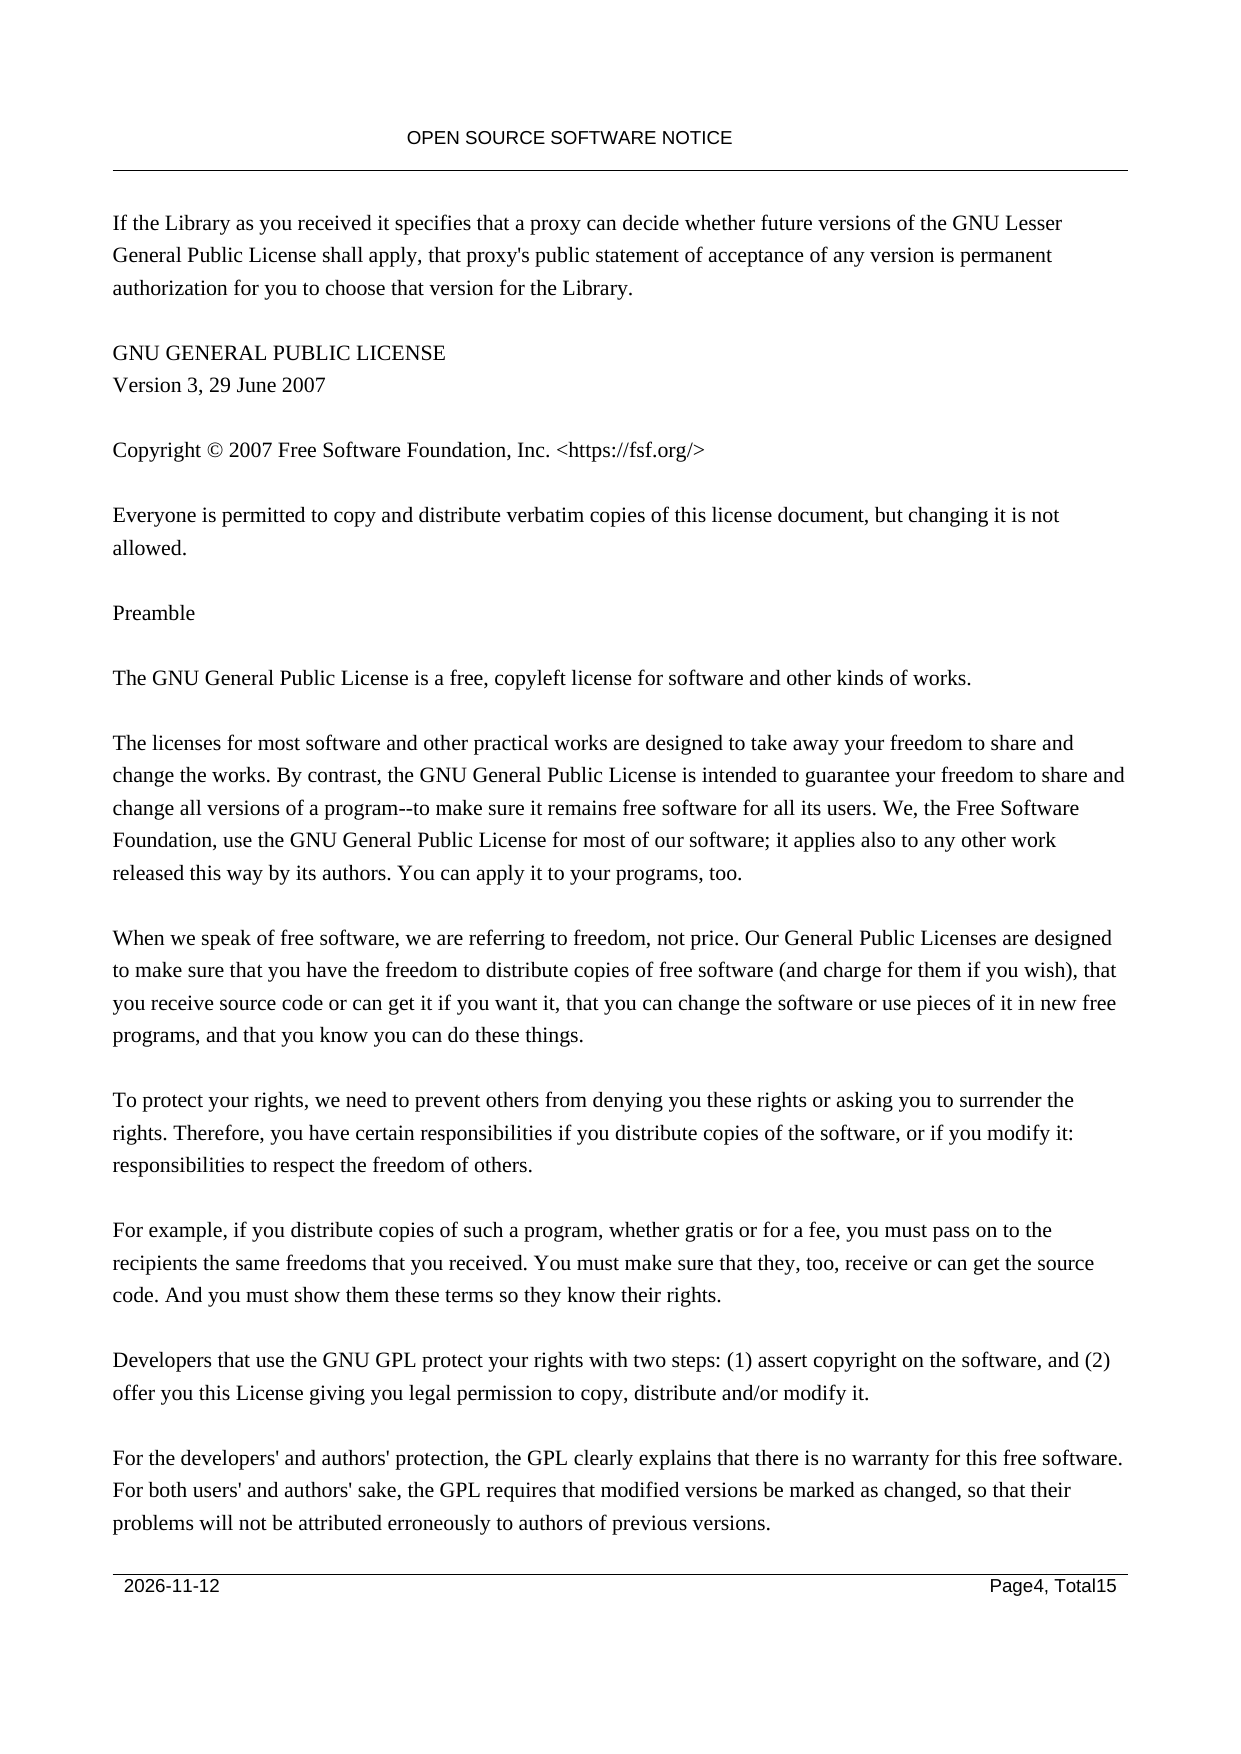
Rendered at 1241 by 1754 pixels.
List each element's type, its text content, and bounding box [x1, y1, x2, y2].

text GNU GENERAL PUBLIC LICENSE [112, 336, 1128, 369]
text For the developers' and authors' protection, the GPL clearly explains that there is no warranty for this free software. For both users' and authors' sake, the GPL requires that modified versions be marked as changed, so that their problems will not be attributed erroneously to authors of previous versions. [112, 1441, 1128, 1539]
text Everyone is permitted to copy and distribute verbatim copies of this license document, but changing it is not allowed. [112, 499, 1128, 564]
text If the Library as you received it specifies that a proxy can decide whether future versions of the GNU Lesser General Public License shall apply, that proxy's public statement of acceptance of any version is permanent authorization for you to choose that version for the Library. [112, 206, 1128, 304]
text Developers that use the GNU GPL protect your rights with two steps: (1) assert copyright on the software, and (2) offer you this License giving you legal permission to copy, distribute and/or modify it. [112, 1344, 1128, 1409]
text The licenses for most software and other practical works are designed to take away your freedom to share and change the works. By contrast, the GNU General Public License is intended to guarantee your freedom to share and change all versions of a program--to make sure it remains free software for all its users. We, the Free Software Foundation, use the GNU General Public License for most of our software; it applies also to any other work released this way by its authors. You can apply it to your programs, too. [112, 726, 1128, 889]
text The GNU General Public License is a free, copyleft license for software and other kinds of works. [112, 661, 1128, 694]
text Preamble [112, 596, 1128, 629]
text Copyright © 2007 Free Software Foundation, Inc. <https://fsf.org/> [112, 434, 1128, 466]
text For example, if you distribute copies of such a program, whether gratis or for a fee, you must pass on to the recipients the same freedoms that you received. You must make sure that they, too, receive or can get the source code. And you must show them these terms so they know their rights. [112, 1214, 1128, 1311]
text Version 3, 29 June 2007 [112, 369, 1128, 401]
text When we speak of free software, we are referring to freedom, not price. Our General Public Licenses are designed to make sure that you have the freedom to distribute copies of free software (and charge for them if you wish), that you receive source code or can get it if you want it, that you can change the software or use pieces of it in new free programs, and that you know you can do these things. [112, 921, 1128, 1051]
text To protect your rights, we need to prevent others from denying you these rights or asking you to surrender the rights. Therefore, you have certain responsibilities if you distribute copies of the software, or if you modify it: responsibilities to respect the freedom of others. [112, 1084, 1128, 1181]
